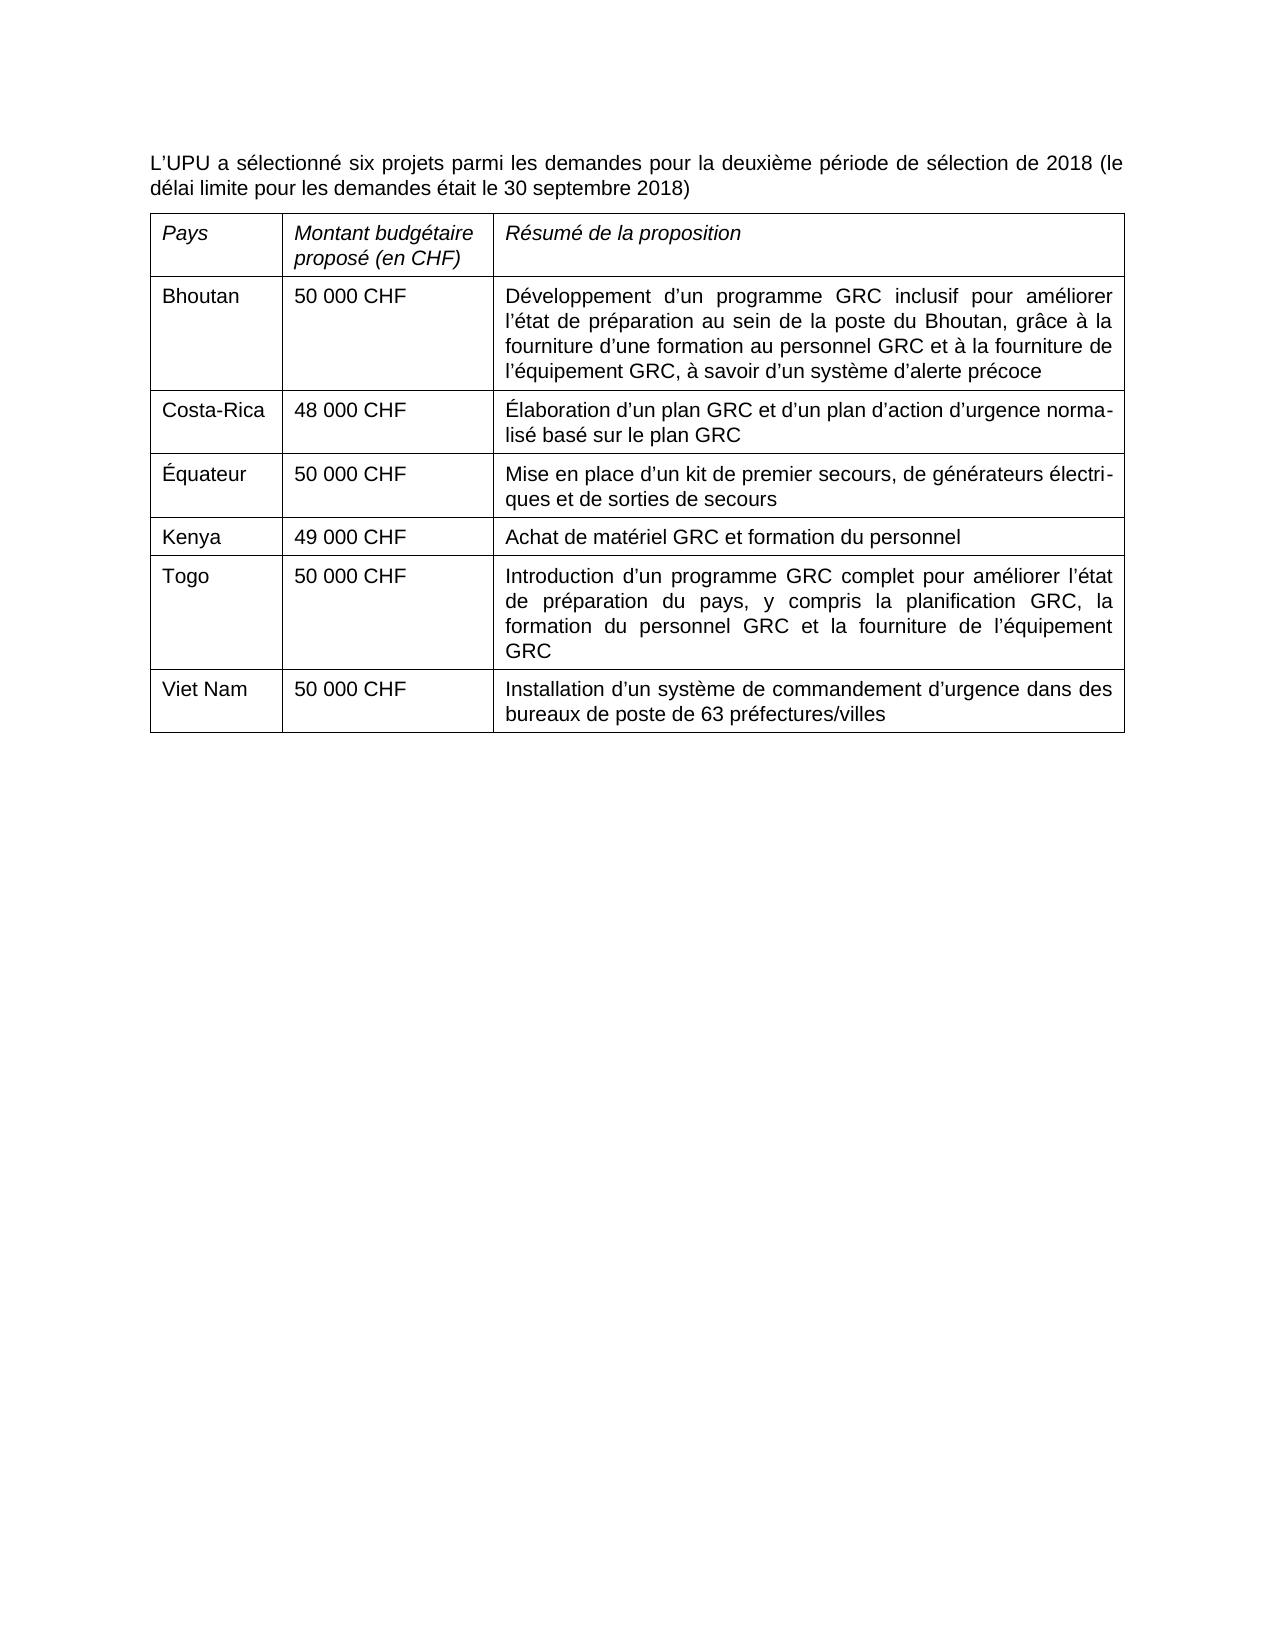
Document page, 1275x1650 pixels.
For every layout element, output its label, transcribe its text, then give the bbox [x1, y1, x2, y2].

table_header Pays [151, 214, 282, 276]
table_header Montant budgétaire proposé (en CHF) [283, 214, 493, 276]
table_cell Costa-Rica [151, 391, 282, 453]
table_cell Togo [151, 556, 282, 669]
table_cell Viet Nam [151, 670, 282, 732]
table_cell Bhoutan [151, 277, 282, 389]
table_cell 50 000 CHF [283, 454, 493, 517]
table_cell Installation d’un système de commandement d’urgence dans des bureaux de poste de 63 préfectures/villes [494, 670, 1124, 732]
text L’UPU a sélectionné six projets parmi les demandes pour la deuxième période de sélection de 2018 (le délai limite pour les demandes était le 30 septembre 2018) [150, 150, 1125, 200]
table_cell 50 000 CHF [283, 556, 493, 669]
table_cell Kenya [151, 518, 282, 555]
table_cell Mise en place d’un kit de premier secours, de générateurs électriques et de sorties de secours [494, 454, 1124, 517]
table_cell 49 000 CHF [283, 518, 493, 555]
table_cell 48 000 CHF [283, 391, 493, 453]
table_cell Élaboration d’un plan GRC et d’un plan d’action d’urgence normalisé basé sur le plan GRC [494, 391, 1124, 453]
table_cell 50 000 CHF [283, 277, 493, 389]
table_cell Introduction d’un programme GRC complet pour améliorer l’état de préparation du pays, y compris la planification GRC, la formation du personnel GRC et la fourniture de l’équipement GRC [494, 556, 1124, 669]
table_cell Achat de matériel GRC et formation du personnel [494, 518, 1124, 555]
table_cell Équateur [151, 454, 282, 517]
table_cell 50 000 CHF [283, 670, 493, 732]
table_cell Développement d’un programme GRC inclusif pour améliorer l’état de préparation au sein de la poste du Bhoutan, grâce à la fourniture d’une formation au personnel GRC et à la fourniture de l’équipement GRC, à savoir d’un système d’alerte précoce [494, 277, 1124, 389]
table_header Résumé de la proposition [494, 214, 1124, 276]
